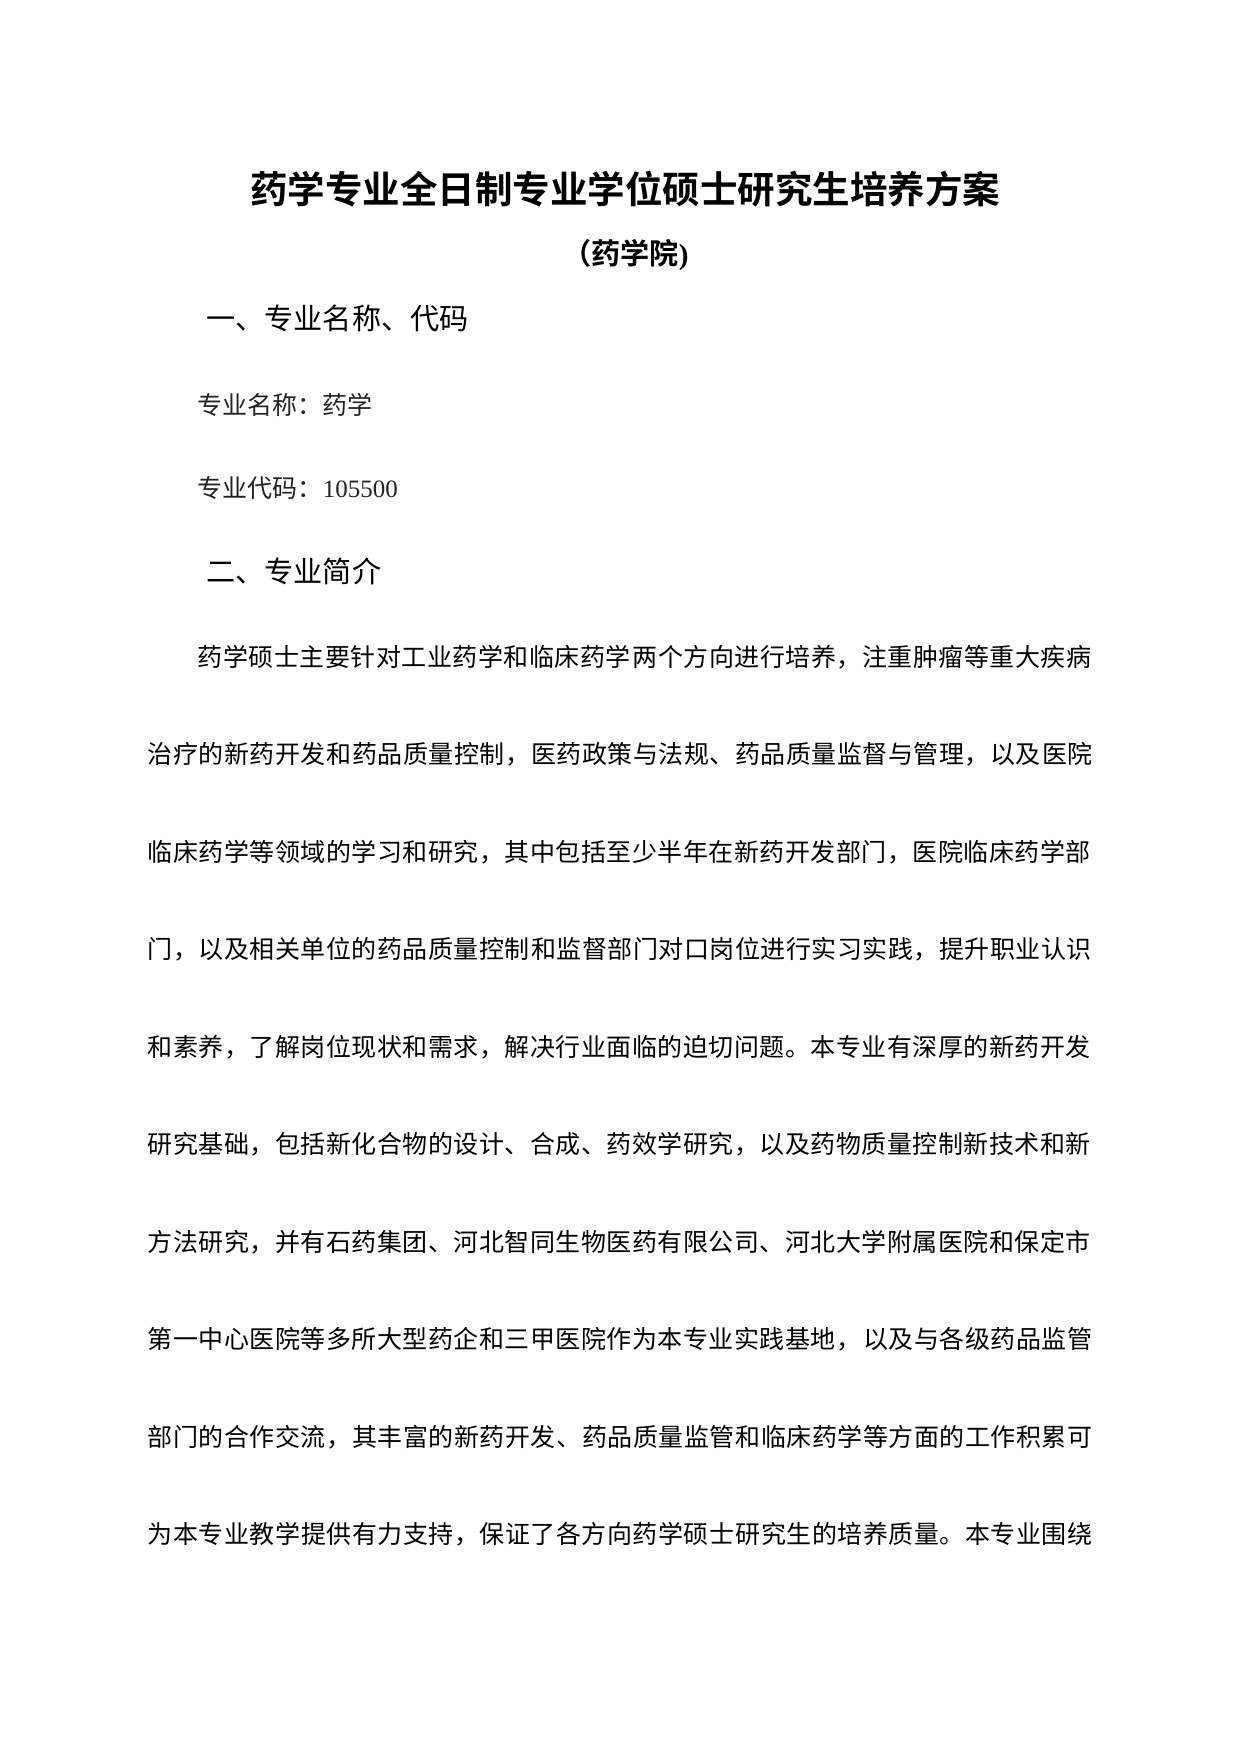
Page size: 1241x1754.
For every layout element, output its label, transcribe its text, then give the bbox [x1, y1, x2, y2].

text 专业名称：药学 [148, 371, 1092, 436]
text 药学专业全日制专业学位硕士研究生培养方案 [181, 154, 1069, 219]
text 一、专业名称、代码 [148, 284, 1092, 349]
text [148, 623, 1092, 1566]
text （药学院) [181, 219, 1069, 284]
text 专业代码：105500 [148, 454, 1092, 519]
text 二、专业简介 [148, 537, 1092, 602]
